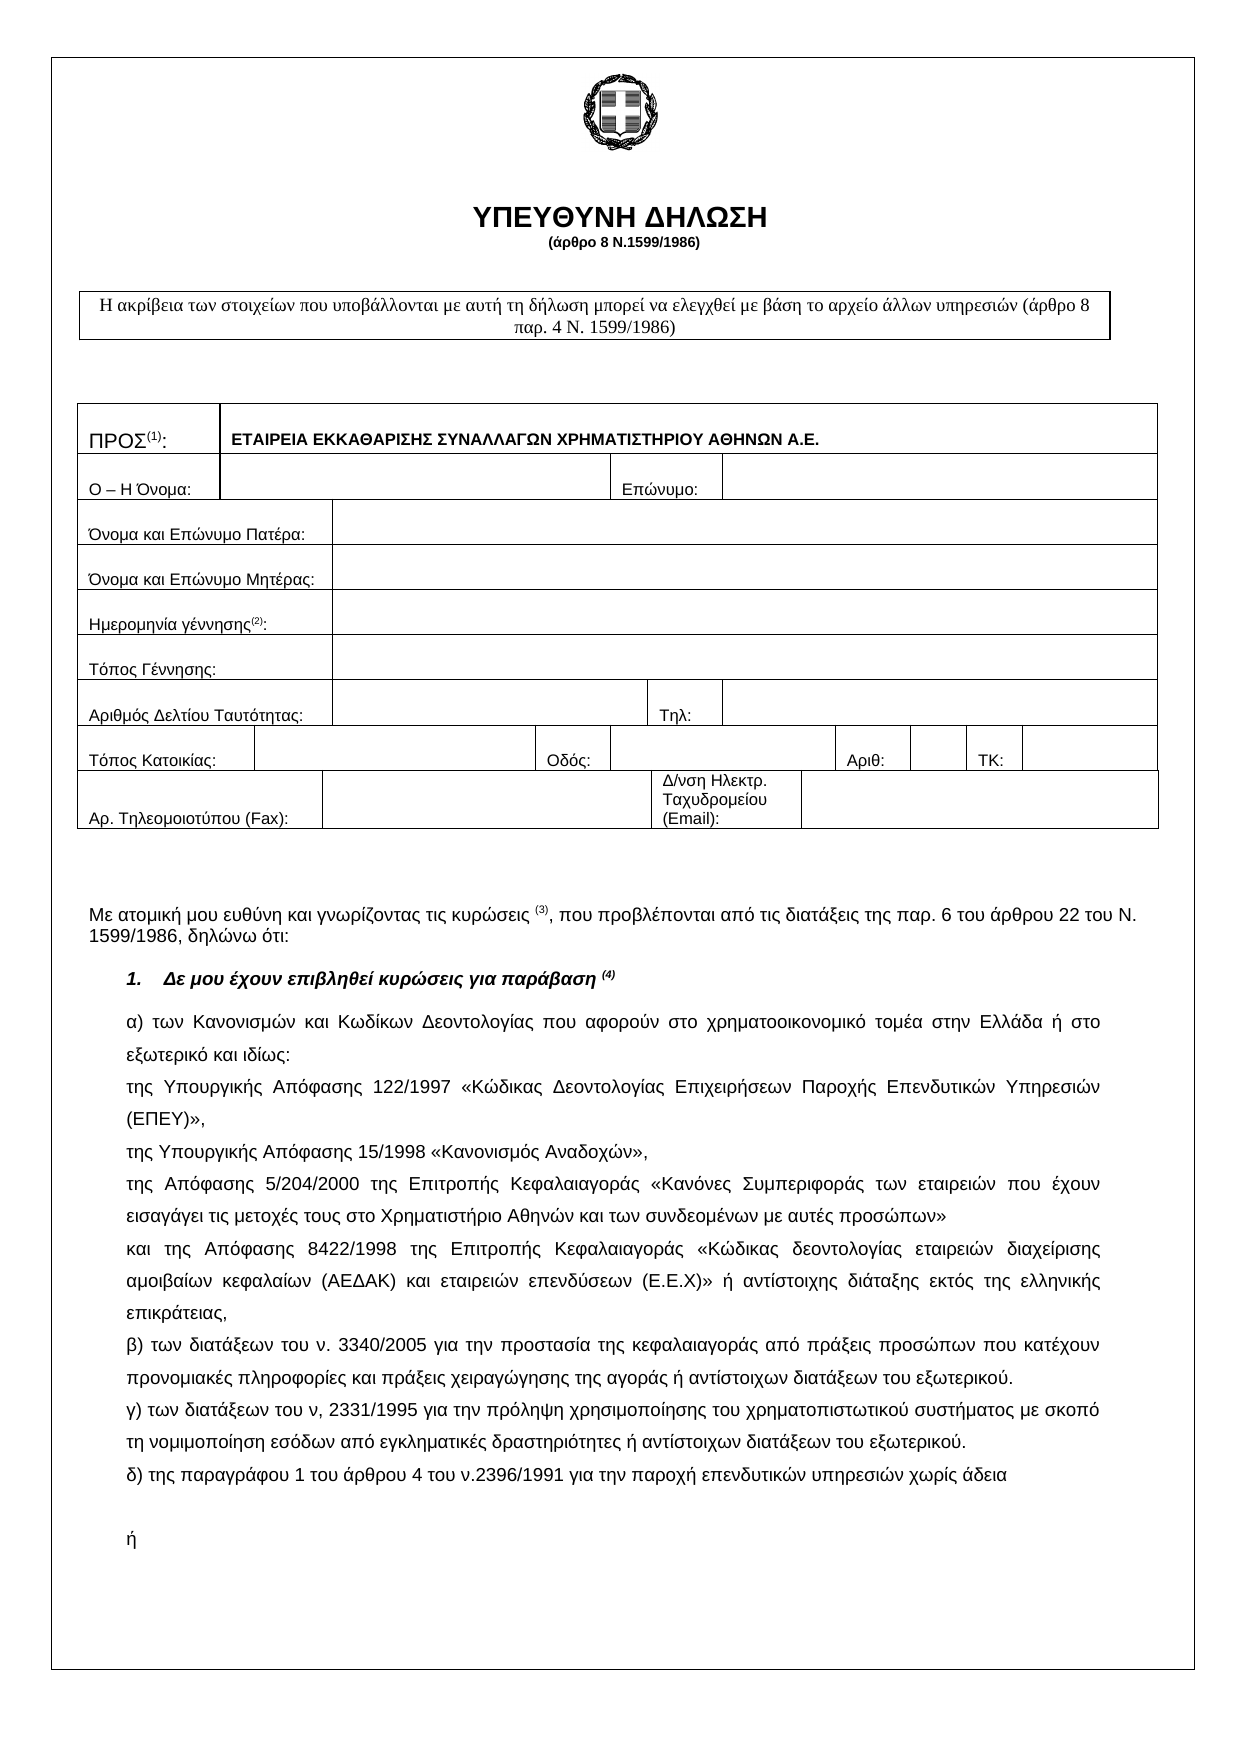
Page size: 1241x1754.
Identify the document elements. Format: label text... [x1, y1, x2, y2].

table_cell [333, 590, 1157, 634]
table_cell [333, 635, 1157, 679]
table_cell Οδός: [536, 726, 610, 770]
text της Απόφασης 5/204/2000 της Επιτροπής Κεφαλαιαγοράς «Κανόνες Συμπεριφοράς των εταιρειών που έχουν εισαγάγει τις μετοχές τους στο Χρηματιστήριο Αθηνών και των συνδεομένων με αυτές προσώπων» [126, 1173, 1101, 1227]
text ή [126, 1528, 1101, 1549]
text γ) των διατάξεων του ν, 2331/1995 για την πρόληψη χρησιμοποίησης του χρηματοπιστωτικού συστήματος με σκοπό τη νομιμοποίηση εσόδων από εγκληματικές δραστηριότητες ή αντίστοιχων διατάξεων του εξωτερικού. [126, 1399, 1101, 1453]
subtitle ΥΠΕΥΘΥΝΗ ΔΗΛΩΣΗ [89, 200, 1152, 233]
table_header ΠΡΟΣ(1): [78, 404, 219, 453]
text β) των διατάξεων του ν. 3340/2005 για την προστασία της κεφαλαιαγοράς από πράξεις προσώπων που κατέχουν προνομιακές πληροφορίες και πράξεις χειραγώγησης της αγοράς ή αντίστοιχων διατάξεων του εξωτερικού. [126, 1334, 1101, 1388]
table_cell [802, 771, 1158, 828]
table_cell Ο – Η Όνομα: [78, 454, 219, 498]
text της Υπουργικής Απόφασης 15/1998 «Κανονισμός Αναδοχών», [126, 1141, 1101, 1162]
table_cell Αριθμός Δελτίου Ταυτότητας: [78, 680, 332, 724]
table_cell Ημερομηνία γέννησης(2): [78, 590, 332, 634]
text α) των Κανονισμών και Κωδίκων Δεοντολογίας που αφορούν στο χρηματοοικονομικό τομέα στην Ελλάδα ή στο εξωτερικό και ιδίως: [126, 1011, 1101, 1065]
text δ) της παραγράφου 1 του άρθρου 4 του ν.2396/1991 για την παροχή επενδυτικών υπηρεσιών χωρίς άδεια [126, 1463, 1101, 1485]
table_cell ΤΚ: [967, 726, 1022, 770]
table_cell [221, 454, 610, 498]
table_cell Όνομα και Επώνυμο Μητέρας: [78, 545, 332, 589]
table_cell [611, 726, 835, 770]
table_cell [333, 500, 1157, 544]
text της Υπουργικής Απόφασης 122/1997 «Κώδικας Δεοντολογίας Επιχειρήσεων Παροχής Επενδυτικών Υπηρεσιών (ΕΠΕΥ)», [126, 1076, 1101, 1130]
table_header Με ατομική μου ευθύνη και γνωρίζοντας τις κυρώσεις (3), που προβλέπονται από τις διατάξεις της παρ. 6 του άρθρου 22 του Ν. 1599/1986, δηλώνω ότι: [78, 882, 1163, 947]
table_cell [255, 726, 535, 770]
text και της Απόφασης 8422/1998 της Επιτροπής Κεφαλαιαγοράς «Κώδικας δεοντολογίας εταιρειών διαχείρισης αμοιβαίων κεφαλαίων (ΑΕΔΑΚ) και εταιρειών επενδύσεων (Ε.Ε.Χ)» ή αντίστοιχης διάταξης εκτός της ελληνικής επικράτειας, [126, 1237, 1101, 1323]
table_cell [911, 726, 966, 770]
table_cell [723, 454, 1157, 498]
table_cell [723, 680, 1157, 724]
table_cell Όνομα και Επώνυμο Πατέρα: [78, 500, 332, 544]
table_header ΕΤΑΙΡΕΙΑ ΕΚΚΑΘΑΡΙΣΗΣ ΣΥΝΑΛΛΑΓΩΝ ΧΡΗΜΑΤΙΣΤΗΡΙΟΥ ΑΘΗΝΩΝ Α.Ε. [221, 404, 1157, 453]
picture [581, 73, 660, 152]
table_cell [323, 771, 651, 828]
text Η ακρίβεια των στοιχείων που υποβάλλονται με αυτή τη δήλωση μπορεί να ελεγχθεί με βάση το αρχείο άλλων υπηρεσιών (άρθρο 8 παρ. 4 Ν. 1599/1986) [80, 292, 1109, 339]
table_cell Αρ. Τηλεομοιοτύπου (Fax): [78, 771, 322, 828]
table_cell Αριθ: [836, 726, 910, 770]
list Δε μου έχουν επιβληθεί κυρώσεις για παράβαση (4) [126, 968, 1101, 990]
table_cell [333, 545, 1157, 589]
table_cell Δ/νση Ηλεκτρ. Ταχυδρομείου (Εmail): [652, 771, 801, 828]
table_cell [333, 680, 647, 724]
subtitle (άρθρο 8 Ν.1599/1986) [89, 233, 1152, 262]
table_cell Επώνυμο: [611, 454, 722, 498]
table_cell Τόπος Γέννησης: [78, 635, 332, 679]
table_cell Τόπος Κατοικίας: [78, 726, 254, 770]
table_cell Τηλ: [648, 680, 722, 724]
table_cell [1023, 726, 1157, 770]
